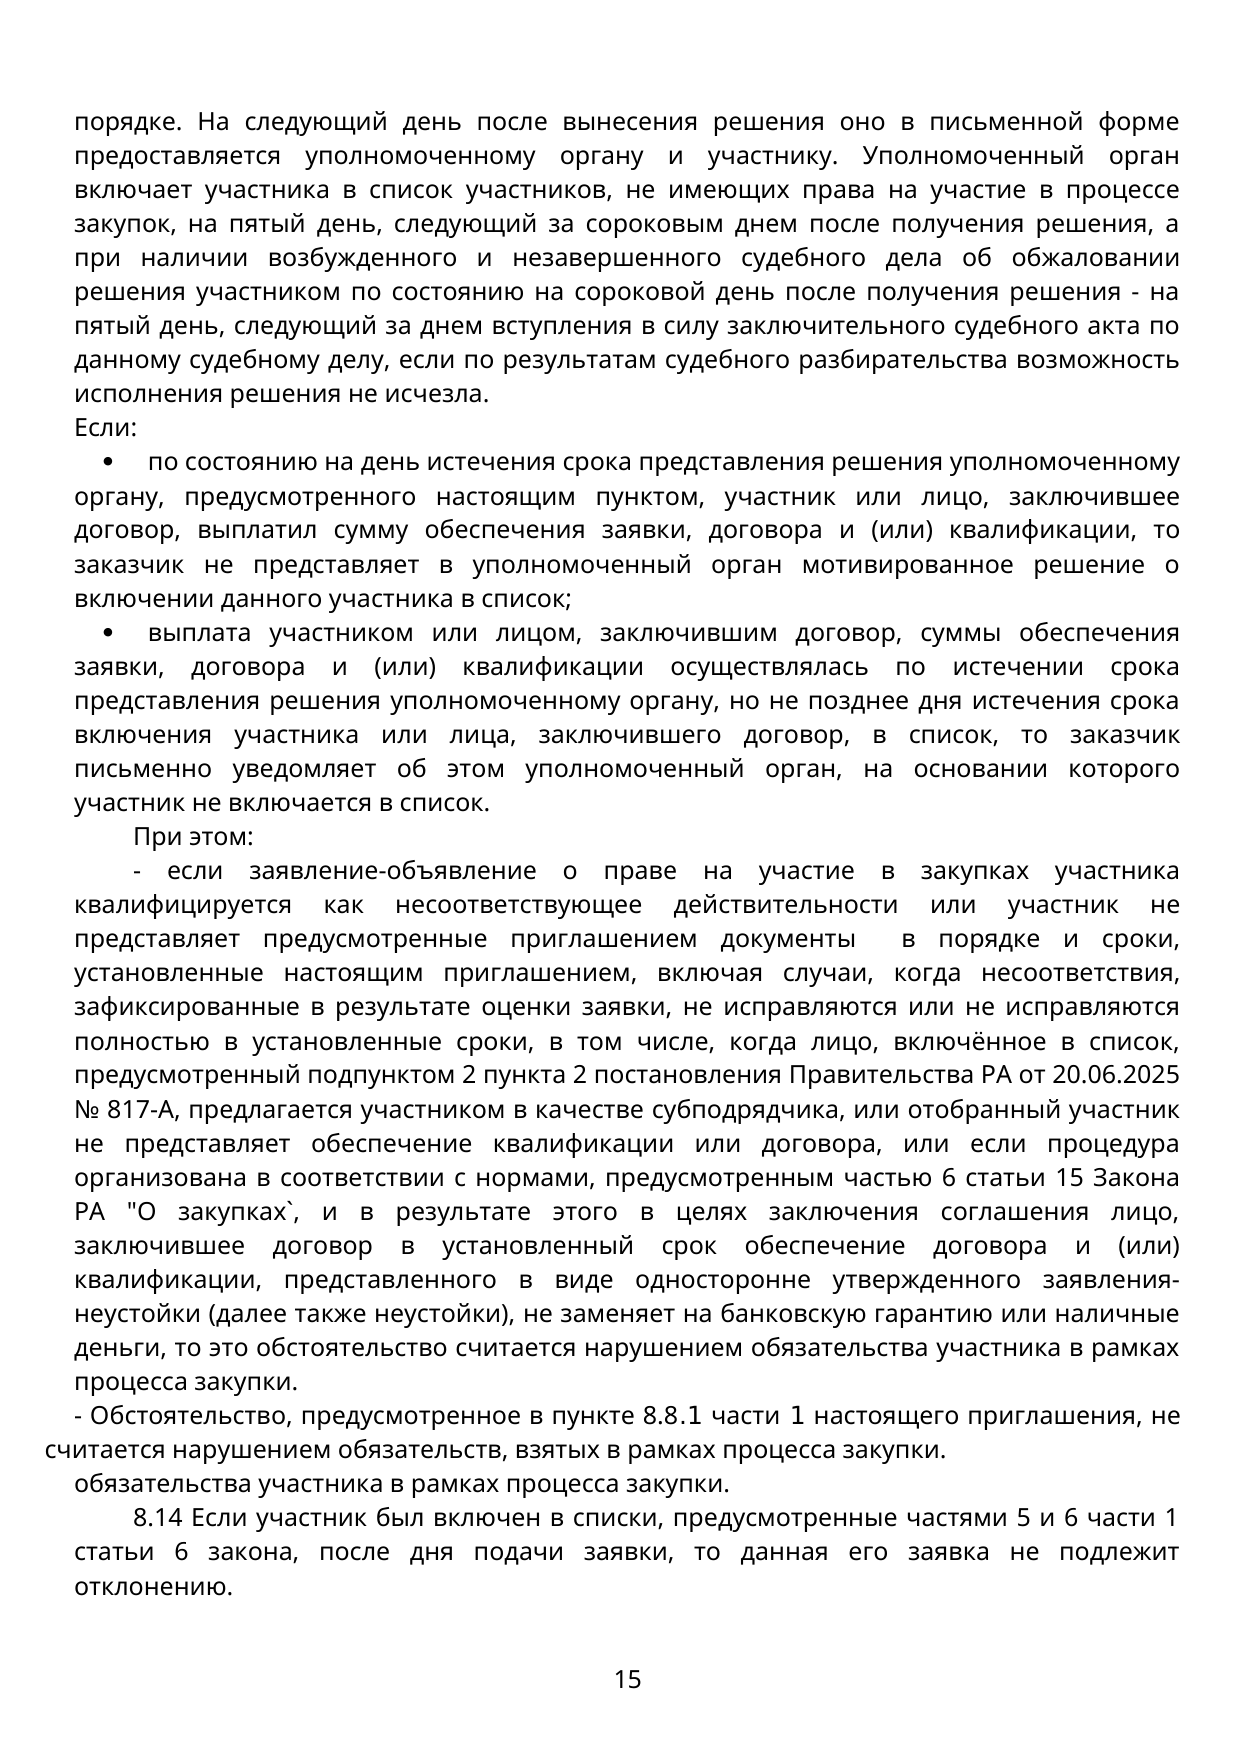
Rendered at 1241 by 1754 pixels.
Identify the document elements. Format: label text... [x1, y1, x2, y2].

text - если заявление-объявление о праве на участие в закупках участника квалифицируется как несоответствующее действительности или участник не представляет предусмотренные приглашением документы в порядке и сроки, установленные настоящим приглашением, включая случаи, когда несоответствия, зафиксированные в результате оценки заявки, не исправляются или не исправляются полностью в установленные сроки, в том числе, когда лицо, включённое в список, предусмотренный подпунктом 2 пункта 2 постановления Правительства РА от 20.06.2025 № 817-А, предлагается участником в качестве субподрядчика, или отобранный участник не представляет обеспечение квалификации или договора, или если процедура организована в соответствии с нормами, предусмотренным частью 6 статьи 15 Закона РА "О закупках`, и в результате этого в целях заключения соглашения лицо, заключившее договор в установленный срок обеспечение договора и (или) квалификации, представленного в виде односторонне утвержденного заявления- неустойки (далее также неустойки), не заменяет на банковскую гарантию или наличные деньги, то это обстоятельство считается нарушением обязательства участника в рамках процесса закупки. [74, 853, 1181, 1398]
list по состоянию на день истечения срока представления решения уполномоченному органу, предусмотренного настоящим пунктом, участник или лицо, заключившее договор, выплатил сумму обеспечения заявки, договора и (или) квалификации, то заказчик не представляет в уполномоченный орган мотивированное решение о включении данного участника в список; [74, 444, 1181, 614]
text Если: [74, 410, 1181, 444]
text 8.14 Если участник был включен в списки, предусмотренные частями 5 и 6 части 1 статьи 6 закона, после дня подачи заявки, то данная его заявка не подлежит отклонению. [74, 1500, 1181, 1602]
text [74, 103, 1181, 410]
text При этом: [74, 819, 1181, 853]
text - Обстоятельство, предусмотренное в пункте 8.8.1 части 1 настоящего приглашения, не считается нарушением обязательств, взятых в рамках процесса закупки. [44, 1398, 1181, 1466]
text обязательства участника в рамках процесса закупки. [74, 1466, 1181, 1500]
list выплата участником или лицом, заключившим договор, суммы обеспечения заявки, договора и (или) квалификации осуществлялась по истечении срока представления решения уполномоченному органу, но не позднее дня истечения срока включения участника или лица, заключившего договор, в список, то заказчик письменно уведомляет об этом уполномоченный орган, на основании которого участник не включается в список. [74, 614, 1181, 819]
